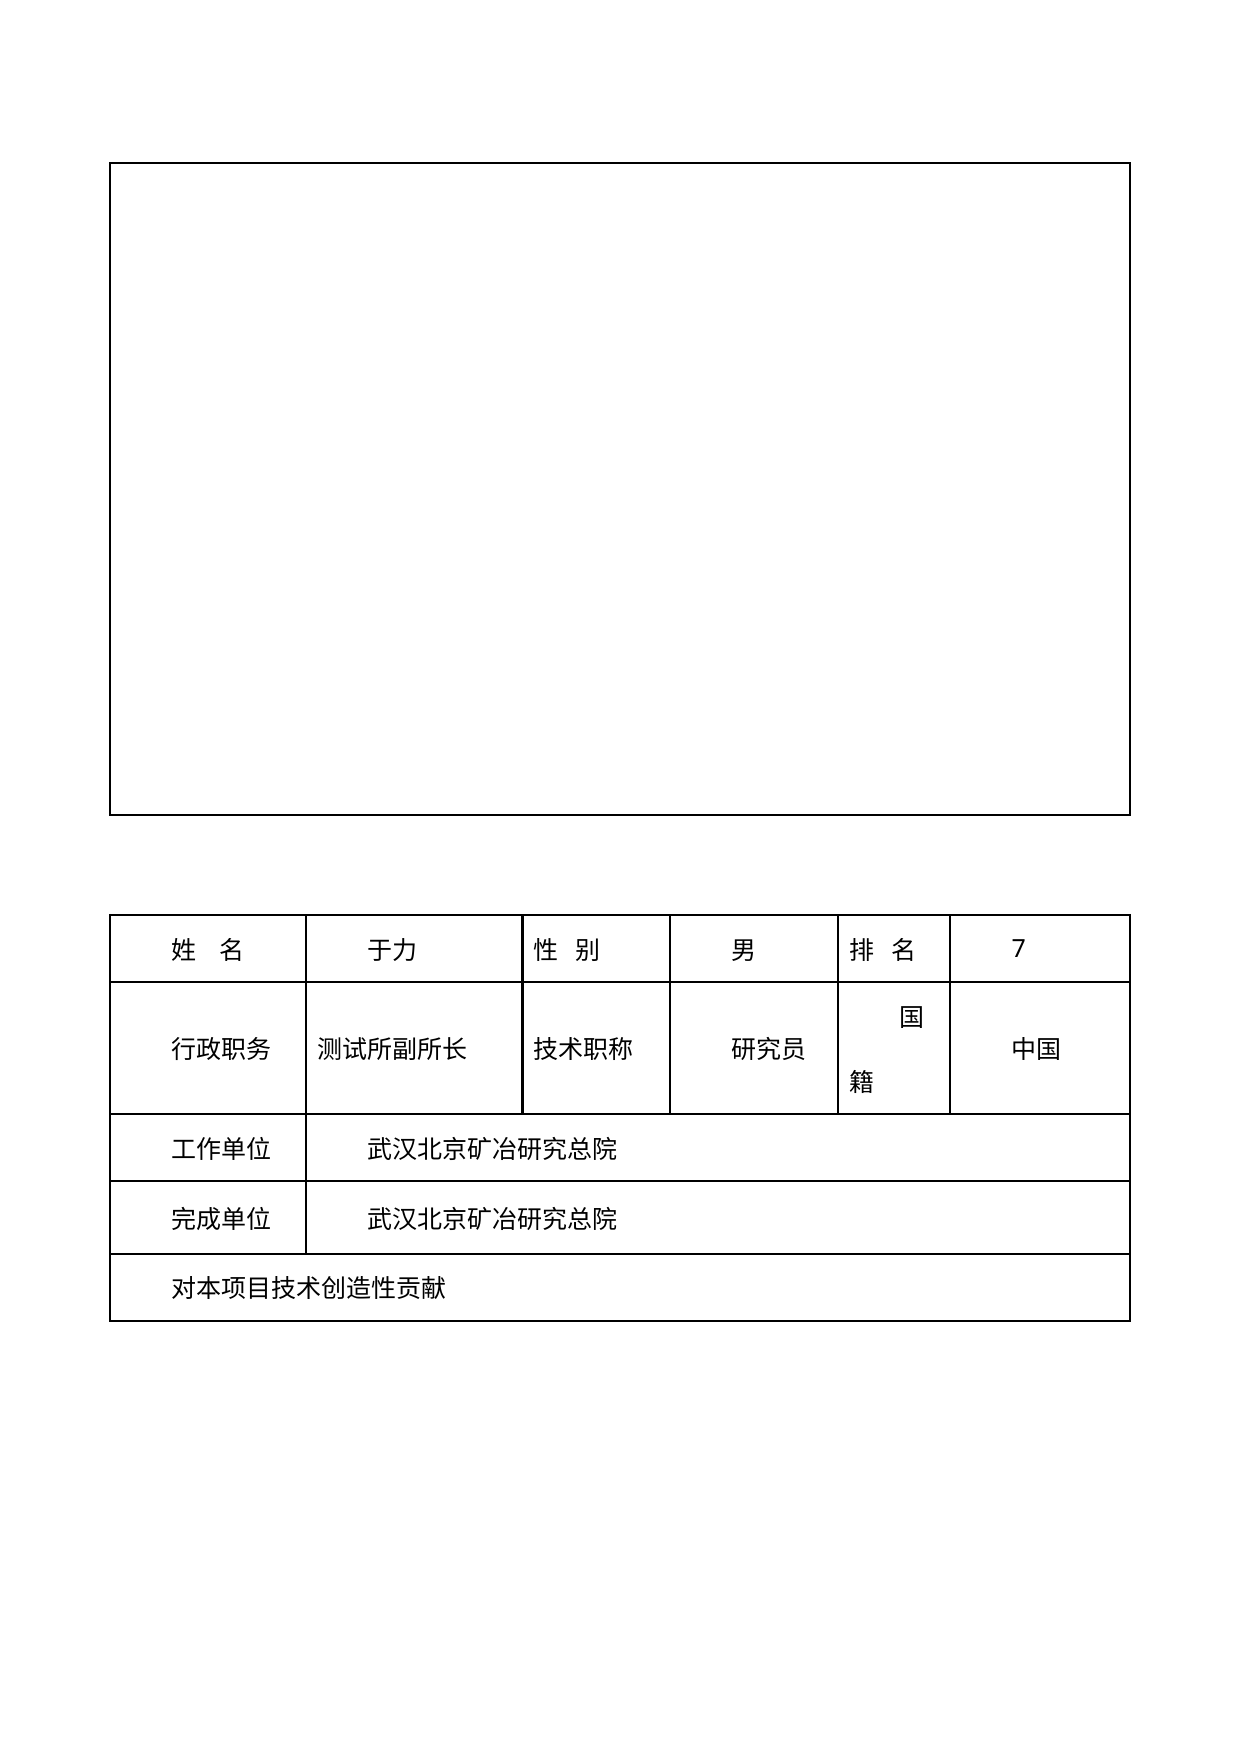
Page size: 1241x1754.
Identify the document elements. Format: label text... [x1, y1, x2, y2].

table_header 男 [671, 916, 837, 981]
table_cell 对本项目技术创造性贡献 [111, 1255, 1129, 1319]
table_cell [111, 164, 1129, 814]
table_cell 技术职称 [524, 983, 669, 1113]
table_cell 工作单位 [111, 1115, 305, 1180]
table_header 姓 名 [111, 916, 305, 981]
table_cell 测试所副所长 [307, 983, 521, 1113]
table_cell 行政职务 [111, 983, 305, 1113]
table_cell 国 籍 [839, 983, 949, 1113]
table_cell 研究员 [671, 983, 837, 1113]
table_cell 中国 [951, 983, 1129, 1113]
table_header 7 [951, 916, 1129, 981]
table_header 性 别 [524, 916, 669, 981]
table_cell 完成单位 [111, 1182, 305, 1252]
table_cell 武汉北京矿冶研究总院 [307, 1115, 1129, 1180]
table_header 排 名 [839, 916, 949, 981]
table_header 于力 [307, 916, 521, 981]
table_cell 武汉北京矿冶研究总院 [307, 1182, 1129, 1252]
